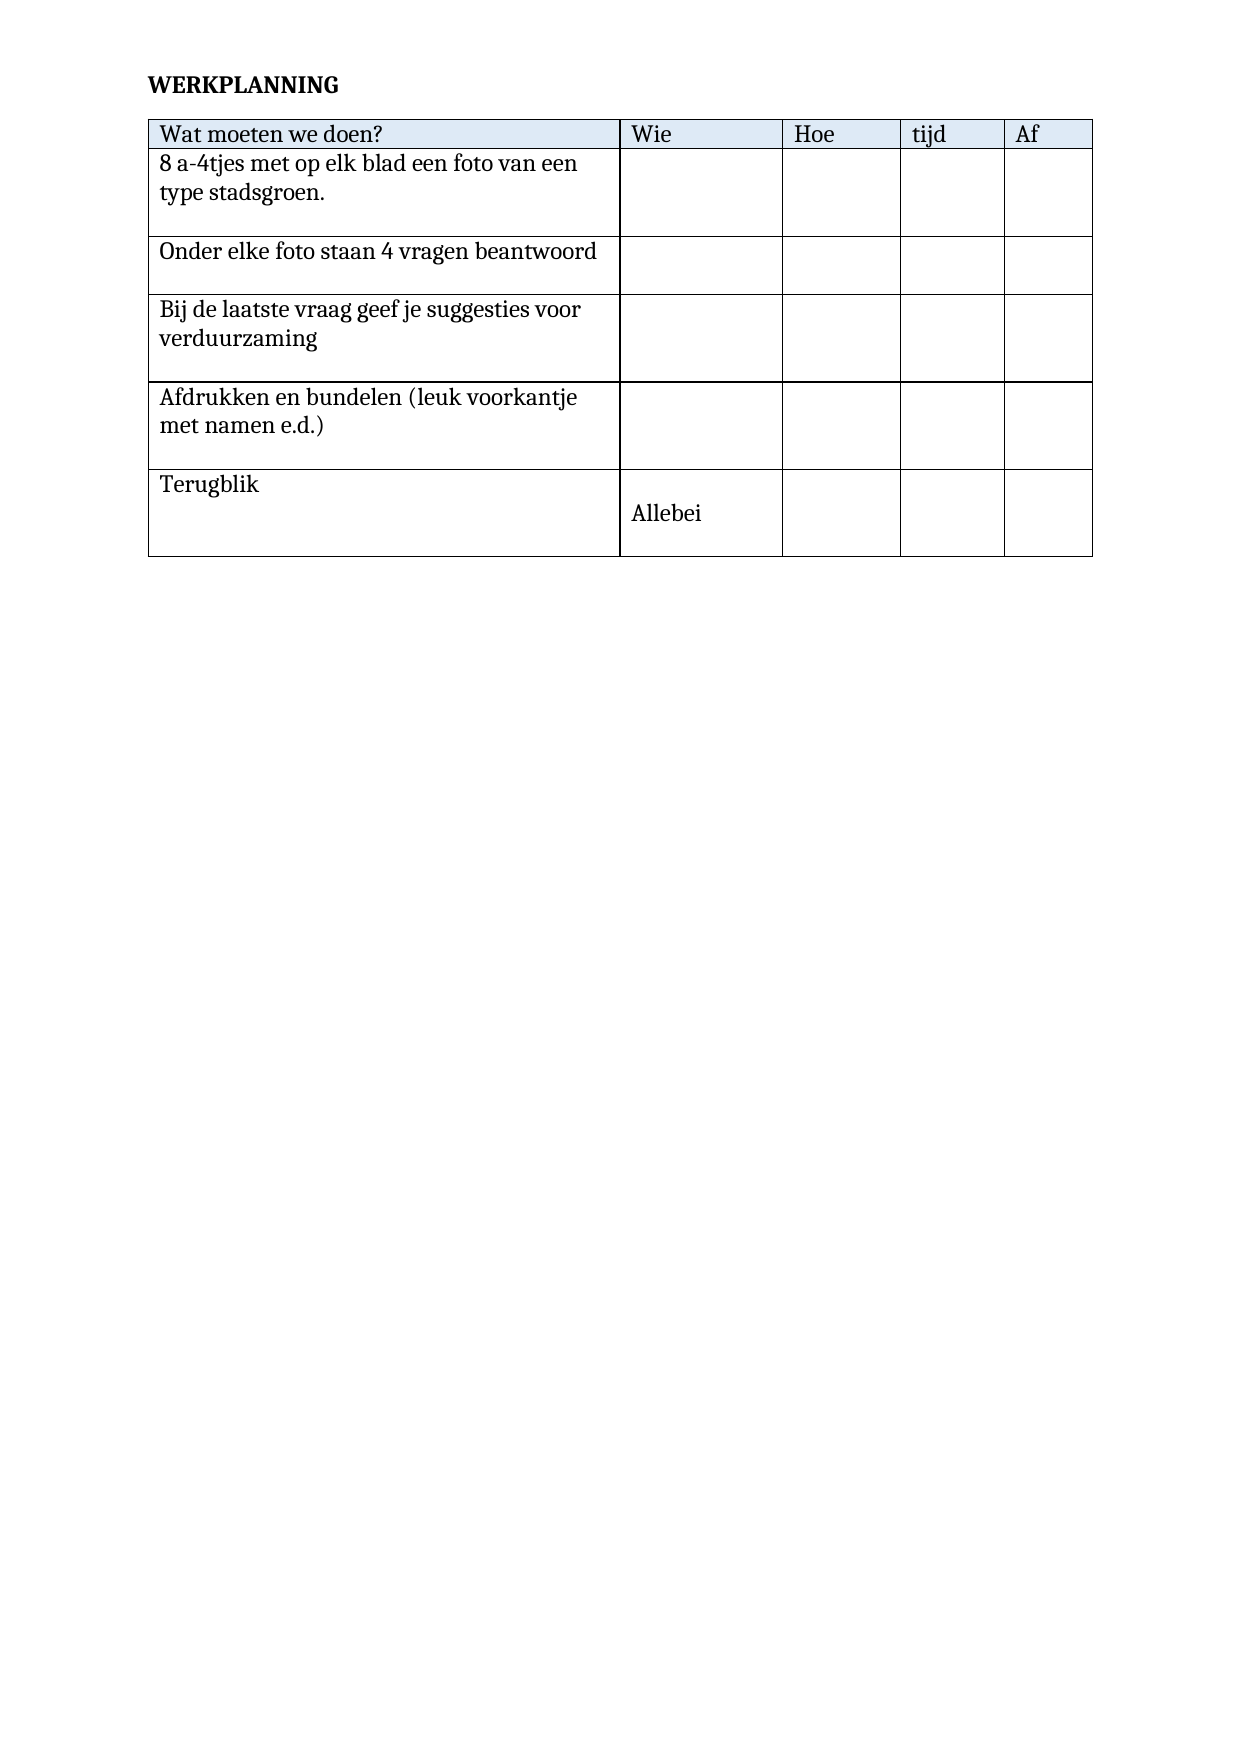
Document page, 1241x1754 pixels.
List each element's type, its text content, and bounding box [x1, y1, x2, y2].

table_cell [1005, 237, 1092, 294]
table_header Af [1005, 120, 1092, 148]
table_cell [1005, 470, 1092, 556]
table_cell [1005, 295, 1092, 381]
table_cell [783, 237, 900, 294]
table_cell Bij de laatste vraag geef je suggesties voor verduurzaming [149, 295, 619, 381]
table_cell [783, 470, 900, 556]
table_header Wat moeten we doen? [149, 120, 619, 148]
table_header Wie [621, 120, 782, 148]
table_cell [1005, 149, 1092, 236]
table_cell [783, 149, 900, 236]
table_cell [901, 470, 1004, 556]
table_cell [901, 149, 1004, 236]
table_cell [621, 383, 782, 469]
table_cell 8 a-4tjes met op elk blad een foto van een type stadsgroen. [149, 149, 619, 236]
table_cell Onder elke foto staan 4 vragen beantwoord [149, 237, 619, 294]
table_cell [1005, 383, 1092, 469]
table_cell [901, 237, 1004, 294]
table_header tijd [901, 120, 1004, 148]
text WERKPLANNING [148, 71, 1093, 99]
table_cell [621, 295, 782, 381]
table_cell Terugblik [149, 470, 619, 556]
table_cell [783, 383, 900, 469]
table_cell Allebei [621, 470, 782, 556]
table_cell [621, 237, 782, 294]
table_cell [621, 149, 782, 236]
table_cell [783, 295, 900, 381]
table_header Hoe [783, 120, 900, 148]
table_cell [901, 383, 1004, 469]
table_cell Afdrukken en bundelen (leuk voorkantje met namen e.d.) [149, 383, 619, 469]
table_cell [901, 295, 1004, 381]
